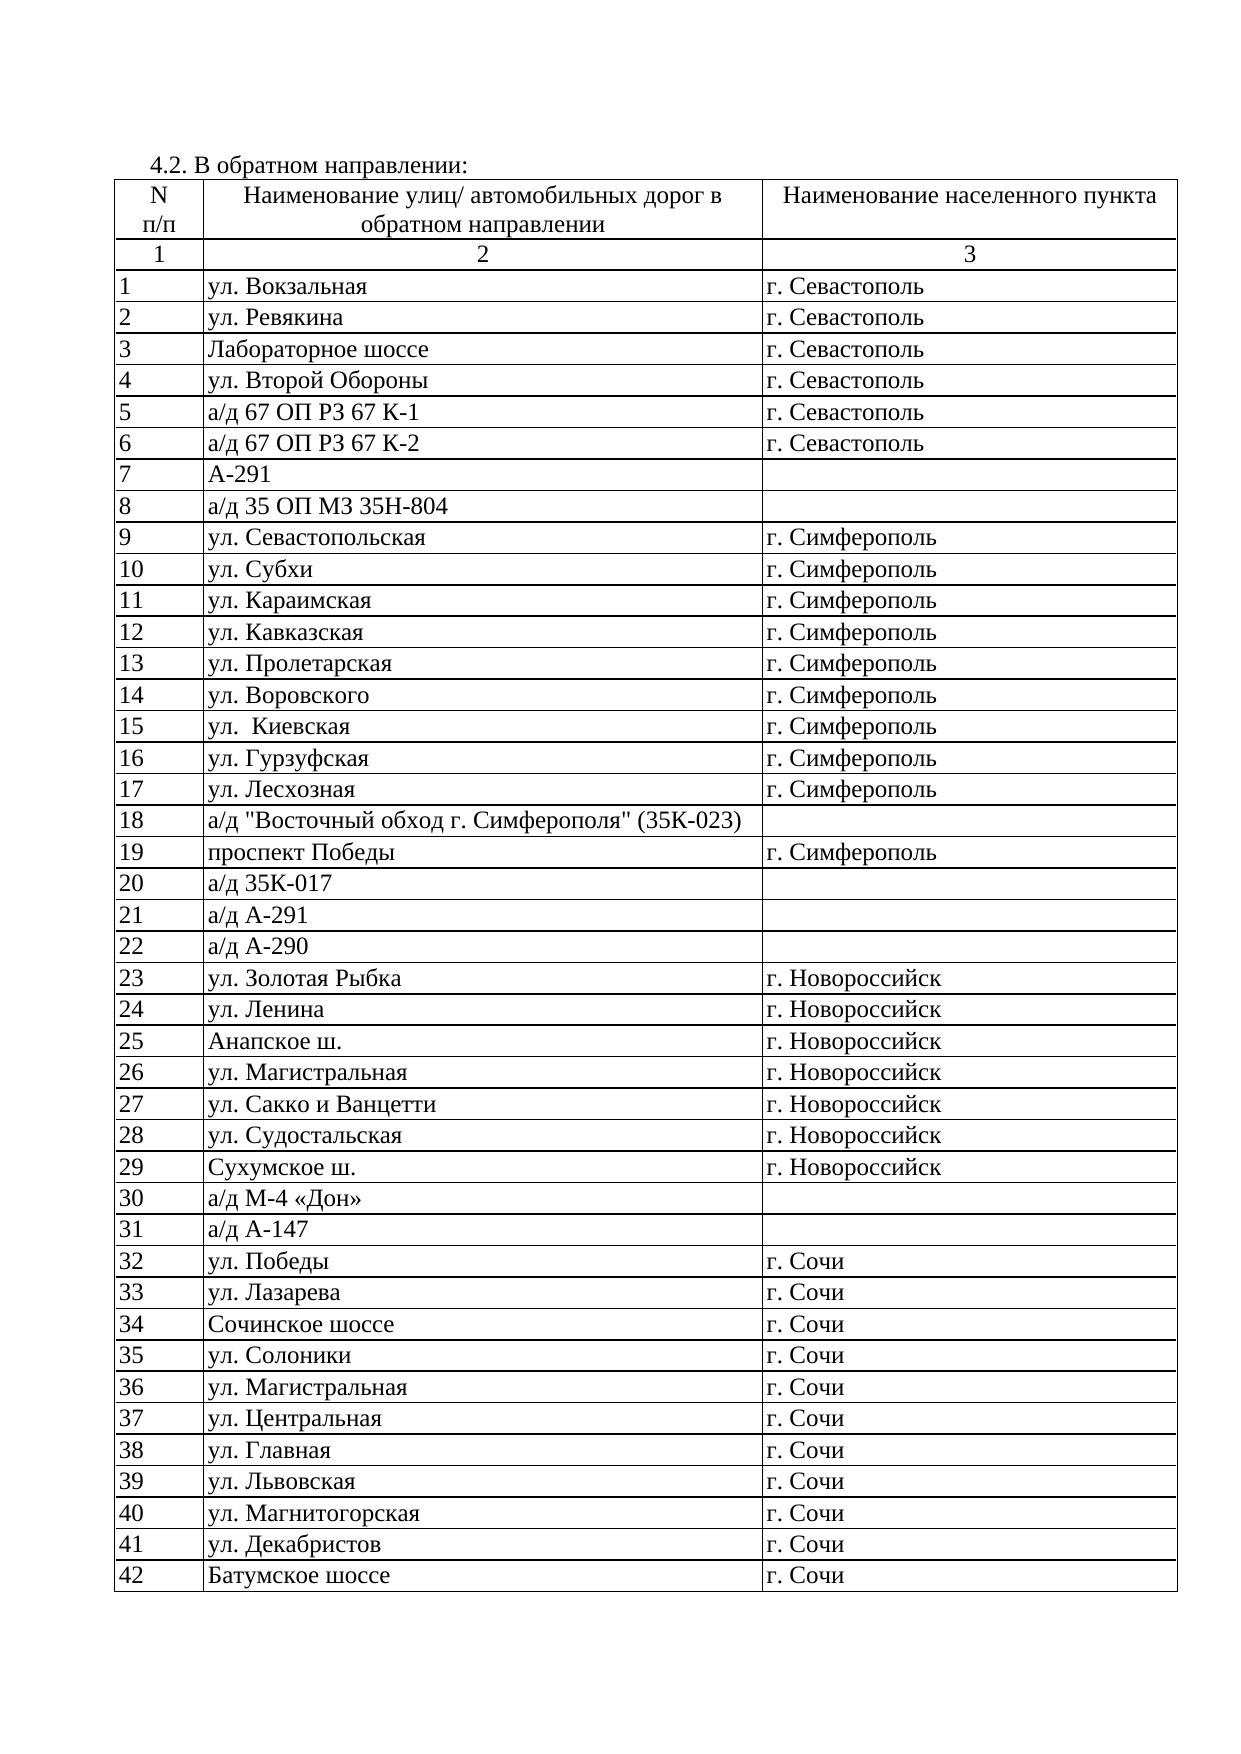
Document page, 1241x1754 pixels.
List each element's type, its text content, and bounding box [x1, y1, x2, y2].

table_cell 41 [115, 1529, 203, 1559]
table_cell [763, 1182, 1177, 1213]
table_cell г. Симферополь [763, 836, 1177, 867]
table_cell г. Сочи [763, 1433, 1177, 1465]
table_header Наименование населенного пункта [763, 180, 1177, 238]
table_cell ул. Центральная [204, 1403, 762, 1433]
table_cell г. Симферополь [763, 773, 1177, 804]
table_cell [763, 804, 1177, 836]
table_cell ул. Ленина [204, 995, 762, 1024]
table_cell 10 [115, 554, 203, 584]
table_cell ул. Киевская [204, 711, 762, 741]
table_cell 23 [115, 963, 203, 993]
table_cell 29 [115, 1151, 203, 1182]
table_cell ул. Ревякина [204, 302, 762, 332]
table_cell [763, 899, 1177, 930]
table_cell г. Сочи [763, 1402, 1177, 1433]
table_cell 22 [115, 931, 203, 961]
table_cell ул. Пролетарская [204, 648, 762, 678]
table_cell г. Сочи [763, 1559, 1177, 1591]
table_cell г. Сочи [763, 1276, 1177, 1307]
table_cell 27 [115, 1088, 203, 1119]
table_cell г. Симферополь [763, 615, 1177, 647]
table_cell ул. Декабристов [204, 1529, 762, 1559]
table_cell 30 [115, 1183, 203, 1213]
table_cell 2 [204, 240, 762, 269]
table_cell 12 [115, 616, 203, 647]
table_cell а/д А-291 [204, 900, 762, 930]
table_cell г. Сочи [763, 1339, 1177, 1370]
table_cell 19 [115, 837, 203, 867]
table_cell [763, 930, 1177, 961]
table_cell а/д А-290 [204, 932, 762, 961]
table_cell г. Сочи [763, 1528, 1177, 1559]
table_cell 35 [115, 1340, 203, 1370]
table_cell ул. Львовская [204, 1466, 762, 1496]
text 4.2. В обратном направлении: [150, 150, 1090, 179]
table_cell ул. Солоники [204, 1341, 762, 1370]
table_cell 7 [115, 459, 203, 489]
table_cell ул. Вокзальная [204, 271, 762, 301]
table_cell а/д А-147 [204, 1215, 762, 1244]
table_cell г. Симферополь [763, 741, 1177, 773]
table_cell ул. Магнитогорская [204, 1498, 762, 1528]
table_cell 1 [115, 239, 203, 269]
table_cell г. Симферополь [763, 647, 1177, 678]
table_cell г. Севастополь [763, 332, 1177, 364]
table_cell 38 [115, 1434, 203, 1465]
table_cell 8 [115, 491, 203, 521]
table_cell ул. Магистральная [204, 1057, 762, 1087]
table_cell а/д 35 ОП МЗ 35Н-804 [204, 491, 762, 521]
table_cell 5 [115, 396, 203, 427]
table_cell г. Новороссийск [763, 1119, 1177, 1150]
table_cell г. Севастополь [763, 301, 1177, 332]
table_cell 2 [115, 302, 203, 332]
table_cell 20 [115, 868, 203, 898]
table_cell 42 [115, 1560, 203, 1591]
table_cell А-291 [204, 460, 762, 489]
table_cell ул. Судостальская [204, 1120, 762, 1150]
table_cell г. Севастополь [763, 395, 1177, 427]
table_cell 3 [763, 238, 1177, 269]
table_cell г. Севастополь [763, 269, 1177, 301]
table_cell 1 [115, 270, 203, 301]
table_cell г. Сочи [763, 1496, 1177, 1528]
table_cell ул. Второй Обороны [204, 365, 762, 395]
table_cell г. Новороссийск [763, 1150, 1177, 1182]
table_cell г. Симферополь [763, 553, 1177, 584]
table_cell ул. Лазарева [204, 1278, 762, 1307]
table_cell 40 [115, 1497, 203, 1528]
table_cell 17 [115, 774, 203, 804]
table_cell г. Новороссийск [763, 1087, 1177, 1119]
table_cell [763, 1213, 1177, 1244]
table_cell ул. Лесхозная [204, 774, 762, 804]
table_cell 25 [115, 1025, 203, 1056]
table_cell ул. Воровского [204, 680, 762, 710]
table_cell 18 [115, 805, 203, 836]
table_cell Анапское ш. [204, 1026, 762, 1056]
table_cell [763, 490, 1177, 521]
table_cell ул. Субхи [204, 554, 762, 584]
table_cell а/д М-4 «Дон» [204, 1183, 762, 1213]
table_cell Батумское шоссе [204, 1561, 762, 1591]
table_cell ул. Севастопольская [204, 523, 762, 552]
table_cell г. Сочи [763, 1370, 1177, 1402]
table_cell ул. Сакко и Ванцетти [204, 1089, 762, 1119]
table_cell г. Новороссийск [763, 1024, 1177, 1056]
table_cell ул. Золотая Рыбка [204, 963, 762, 993]
table_cell 37 [115, 1403, 203, 1433]
table_cell Лабораторное шоссе [204, 334, 762, 364]
table_cell ул. Победы [204, 1246, 762, 1276]
table_cell а/д "Восточный обход г. Симферополя" (35К-023) [204, 806, 762, 836]
table_cell г. Севастополь [763, 364, 1177, 395]
table_cell г. Сочи [763, 1245, 1177, 1276]
table_cell 9 [115, 522, 203, 552]
table_cell г. Сочи [763, 1308, 1177, 1339]
table_cell г. Севастополь [763, 427, 1177, 458]
table_cell г. Симферополь [763, 678, 1177, 710]
table_header Наименование улиц/ автомобильных дорог в обратном направлении [204, 180, 762, 238]
table_cell 11 [115, 585, 203, 615]
table_cell ул. Магистральная [204, 1372, 762, 1402]
table_cell а/д 35К-017 [204, 869, 762, 898]
table_cell 34 [115, 1309, 203, 1339]
table_cell 28 [115, 1120, 203, 1150]
table_cell 16 [115, 742, 203, 773]
table_cell 14 [115, 679, 203, 710]
table_cell [763, 458, 1177, 489]
table_cell а/д 67 ОП РЗ 67 К-2 [204, 428, 762, 458]
table_cell г. Новороссийск [763, 993, 1177, 1024]
table_cell г. Симферополь [763, 584, 1177, 615]
table_cell Сухумское ш. [204, 1152, 762, 1182]
table_cell 36 [115, 1371, 203, 1402]
table_cell 31 [115, 1214, 203, 1244]
table_cell [763, 867, 1177, 898]
table_cell 13 [115, 648, 203, 678]
table_cell г. Симферополь [763, 521, 1177, 552]
table_header N п/п [115, 180, 203, 238]
table_cell 6 [115, 428, 203, 458]
table_cell Сочинское шоссе [204, 1309, 762, 1339]
table_cell г. Сочи [763, 1465, 1177, 1496]
table_cell 15 [115, 711, 203, 741]
table_cell ул. Караимская [204, 586, 762, 615]
table_cell а/д 67 ОП РЗ 67 К-1 [204, 397, 762, 427]
table_cell г. Новороссийск [763, 1056, 1177, 1087]
table_cell г. Новороссийск [763, 961, 1177, 993]
table_cell ул. Главная [204, 1435, 762, 1465]
table_cell 26 [115, 1057, 203, 1087]
table_cell проспект Победы [204, 837, 762, 867]
table_cell ул. Кавказская [204, 617, 762, 647]
table_cell ул. Гурзуфская [204, 743, 762, 773]
table_cell г. Симферополь [763, 710, 1177, 741]
table_cell 4 [115, 365, 203, 395]
table_cell 21 [115, 900, 203, 930]
table_cell 32 [115, 1246, 203, 1276]
table_cell 39 [115, 1466, 203, 1496]
table_cell 33 [115, 1277, 203, 1307]
table_cell 3 [115, 333, 203, 364]
table_cell 24 [115, 994, 203, 1024]
